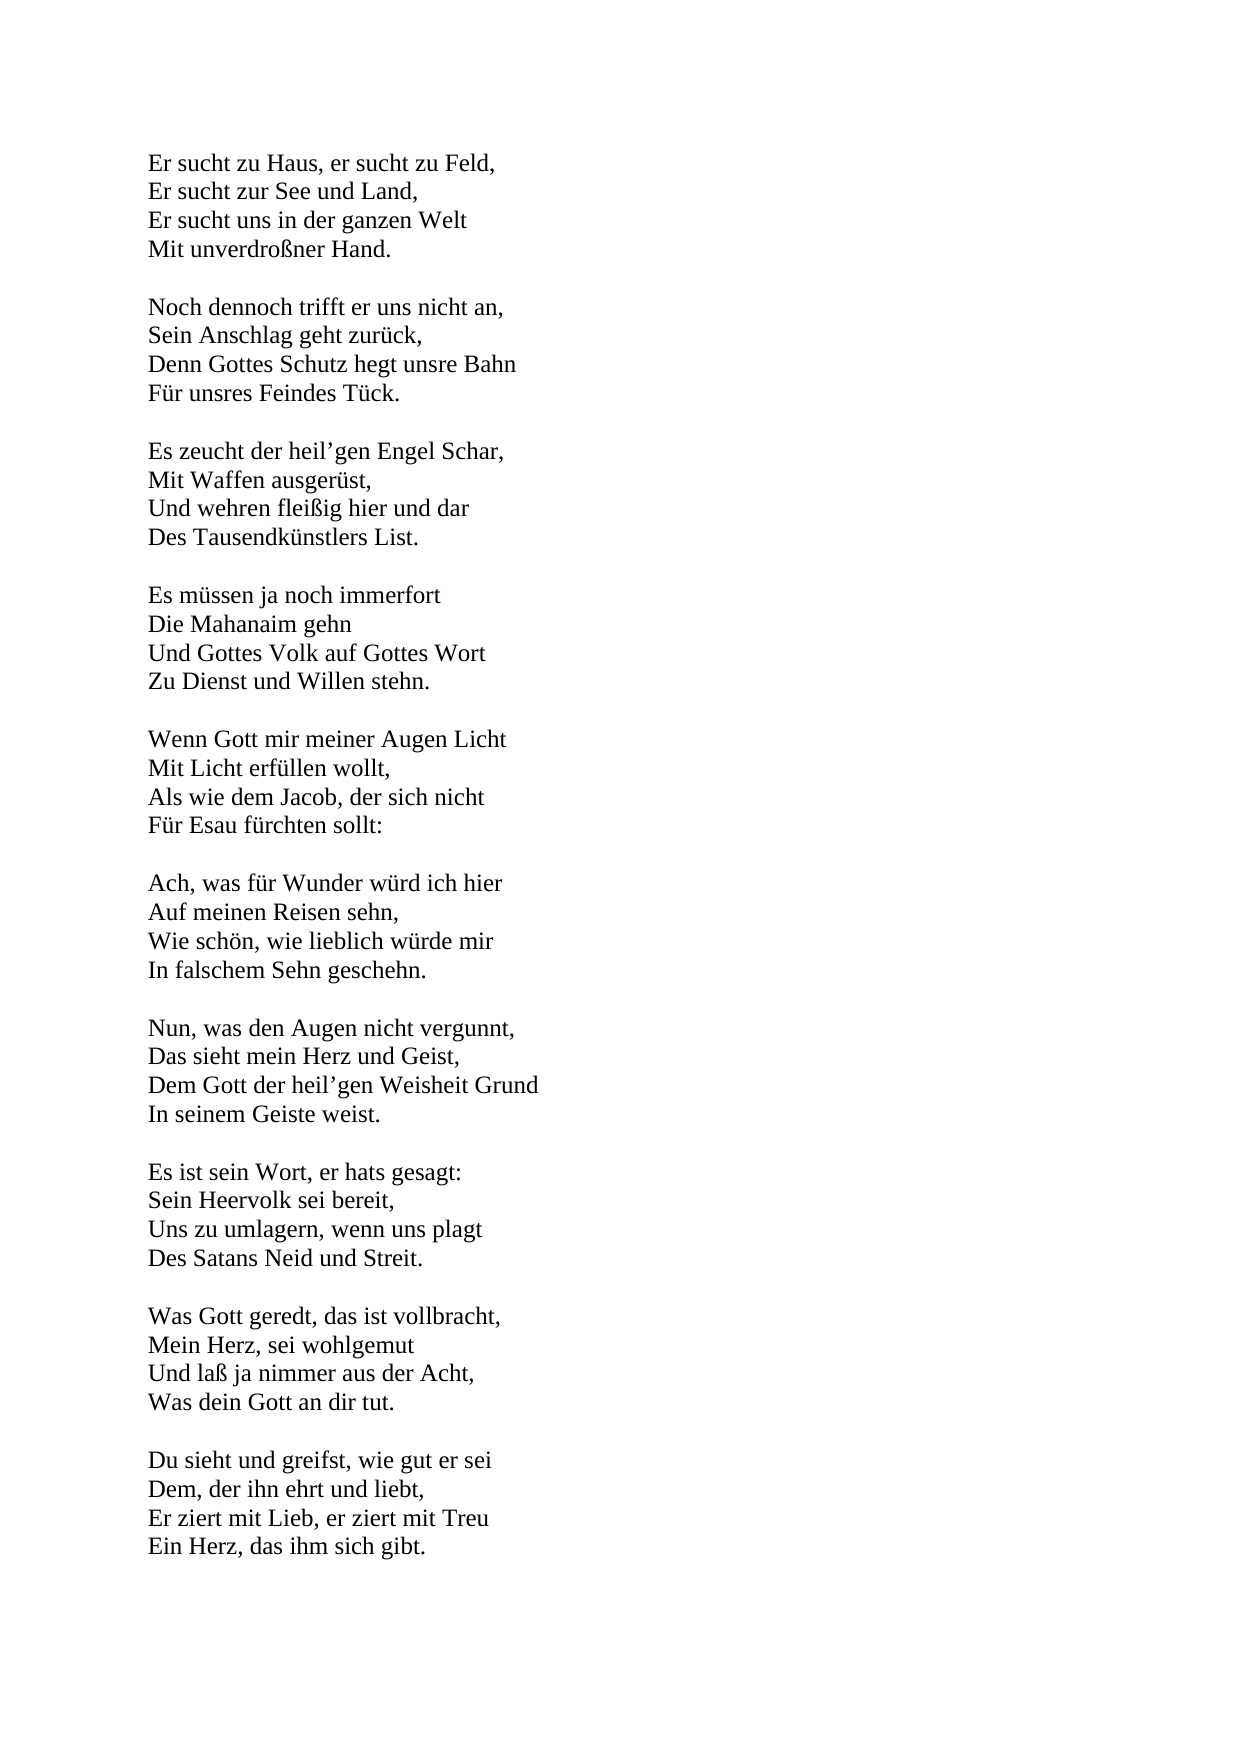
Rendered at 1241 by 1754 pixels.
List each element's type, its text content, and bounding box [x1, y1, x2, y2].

text Noch dennoch trifft er uns nicht an, Sein Anschlag geht zurück, Denn Gottes Schutz hegt unsre Bahn Für unsres Feindes Tück. [148, 292, 1093, 407]
text Es müssen ja noch immerfort Die Mahanaim gehn Und Gottes Volk auf Gottes Wort Zu Dienst und Willen stehn. [148, 580, 1093, 695]
text Es ist sein Wort, er hats gesagt: Sein Heervolk sei bereit, Uns zu umlagern, wenn uns plagt Des Satans Neid und Streit. [148, 1157, 1093, 1272]
text Was Gott geredt, das ist vollbracht, Mein Herz, sei wohlgemut Und laß ja nimmer aus der Acht, Was dein Gott an dir tut. [148, 1301, 1093, 1416]
text Wenn Gott mir meiner Augen Licht Mit Licht erfüllen wollt, Als wie dem Jacob, der sich nicht Für Esau fürchten sollt: [148, 724, 1093, 839]
text Er sucht zu Haus, er sucht zu Feld, Er sucht zur See und Land, Er sucht uns in der ganzen Welt Mit unverdroßner Hand. [148, 148, 1093, 263]
text Es zeucht der heil’gen Engel Schar, Mit Waffen ausgerüst, Und wehren fleißig hier und dar Des Tausendkünstlers List. [148, 436, 1093, 551]
text Ach, was für Wunder würd ich hier Auf meinen Reisen sehn, Wie schön, wie lieblich würde mir In falschem Sehn geschehn. [148, 868, 1093, 983]
text Du sieht und greifst, wie gut er sei Dem, der ihn ehrt und liebt, Er ziert mit Lieb, er ziert mit Treu Ein Herz, das ihm sich gibt. [148, 1445, 1093, 1560]
text Nun, was den Augen nicht vergunnt, Das sieht mein Herz und Geist, Dem Gott der heil’gen Weisheit Grund In seinem Geiste weist. [148, 1013, 1093, 1128]
